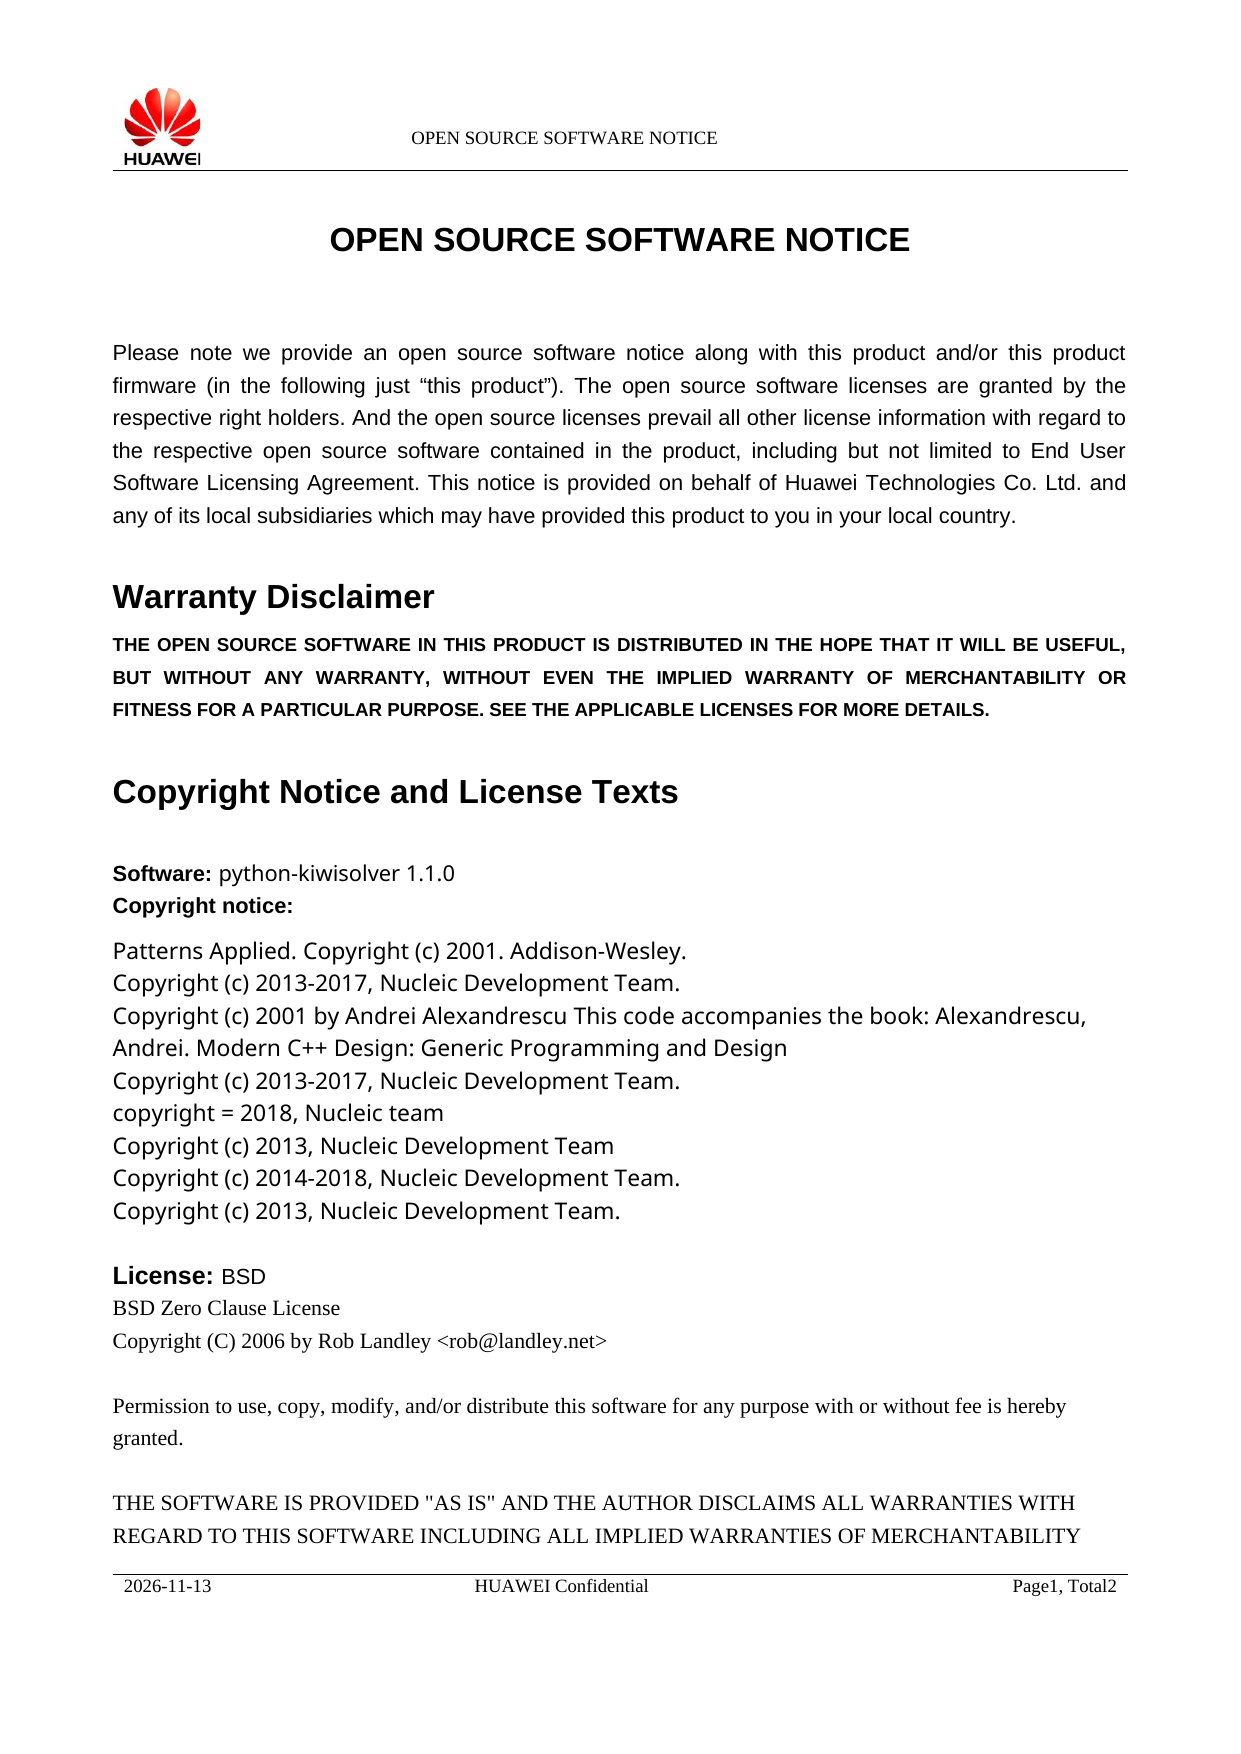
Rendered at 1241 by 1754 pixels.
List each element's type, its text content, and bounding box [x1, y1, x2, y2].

text OPEN SOURCE SOFTWARE NOTICE [112, 206, 1128, 271]
title Software: python-kiwisolver 1.1.0 [112, 856, 1128, 889]
text Warranty Disclaimer [112, 564, 1128, 629]
text Please note we provide an open source software notice along with this product and/or this product firmware (in the following just “this product”). The open source software licenses are granted by the respective right holders. And the open source licenses prevail all other license information with regard to the respective open source software contained in the product, including but not limited to End User Software Licensing Agreement. This notice is provided on behalf of Huawei Technologies Co. Ltd. and any of its local subsidiaries which may have provided this product to you in your local country. [112, 336, 1128, 531]
picture [124, 88, 201, 165]
text License: BSD [112, 1259, 1128, 1291]
text Patterns Applied. Copyright (c) 2001. Addison-Wesley. Copyright (c) 2013-2017, Nucleic Development Team. Copyright (c) 2001 by Andrei Alexandrescu This code accompanies the book: Alexandrescu, Andrei. Modern C++ Design: Generic Programming and Design Copyright (c) 2013-2017, Nucleic Development Team. copyright = 2018, Nucleic team Copyright (c) 2013, Nucleic Development Team Copyright (c) 2014-2018, Nucleic Development Team. Copyright (c) 2013, Nucleic Development Team. [112, 934, 1128, 1259]
text Copyright notice: [112, 889, 1128, 921]
text The open source software in this product is distributed in the hope that it will be useful, but WITHOUT ANY WARRANTY, without even the implied warranty of MERCHANTABILITY or FITNESS FOR A PARTICULAR PURPOSE. See the applicable licenses for more details. [112, 629, 1128, 726]
text Copyright Notice and License Texts [112, 759, 1128, 824]
